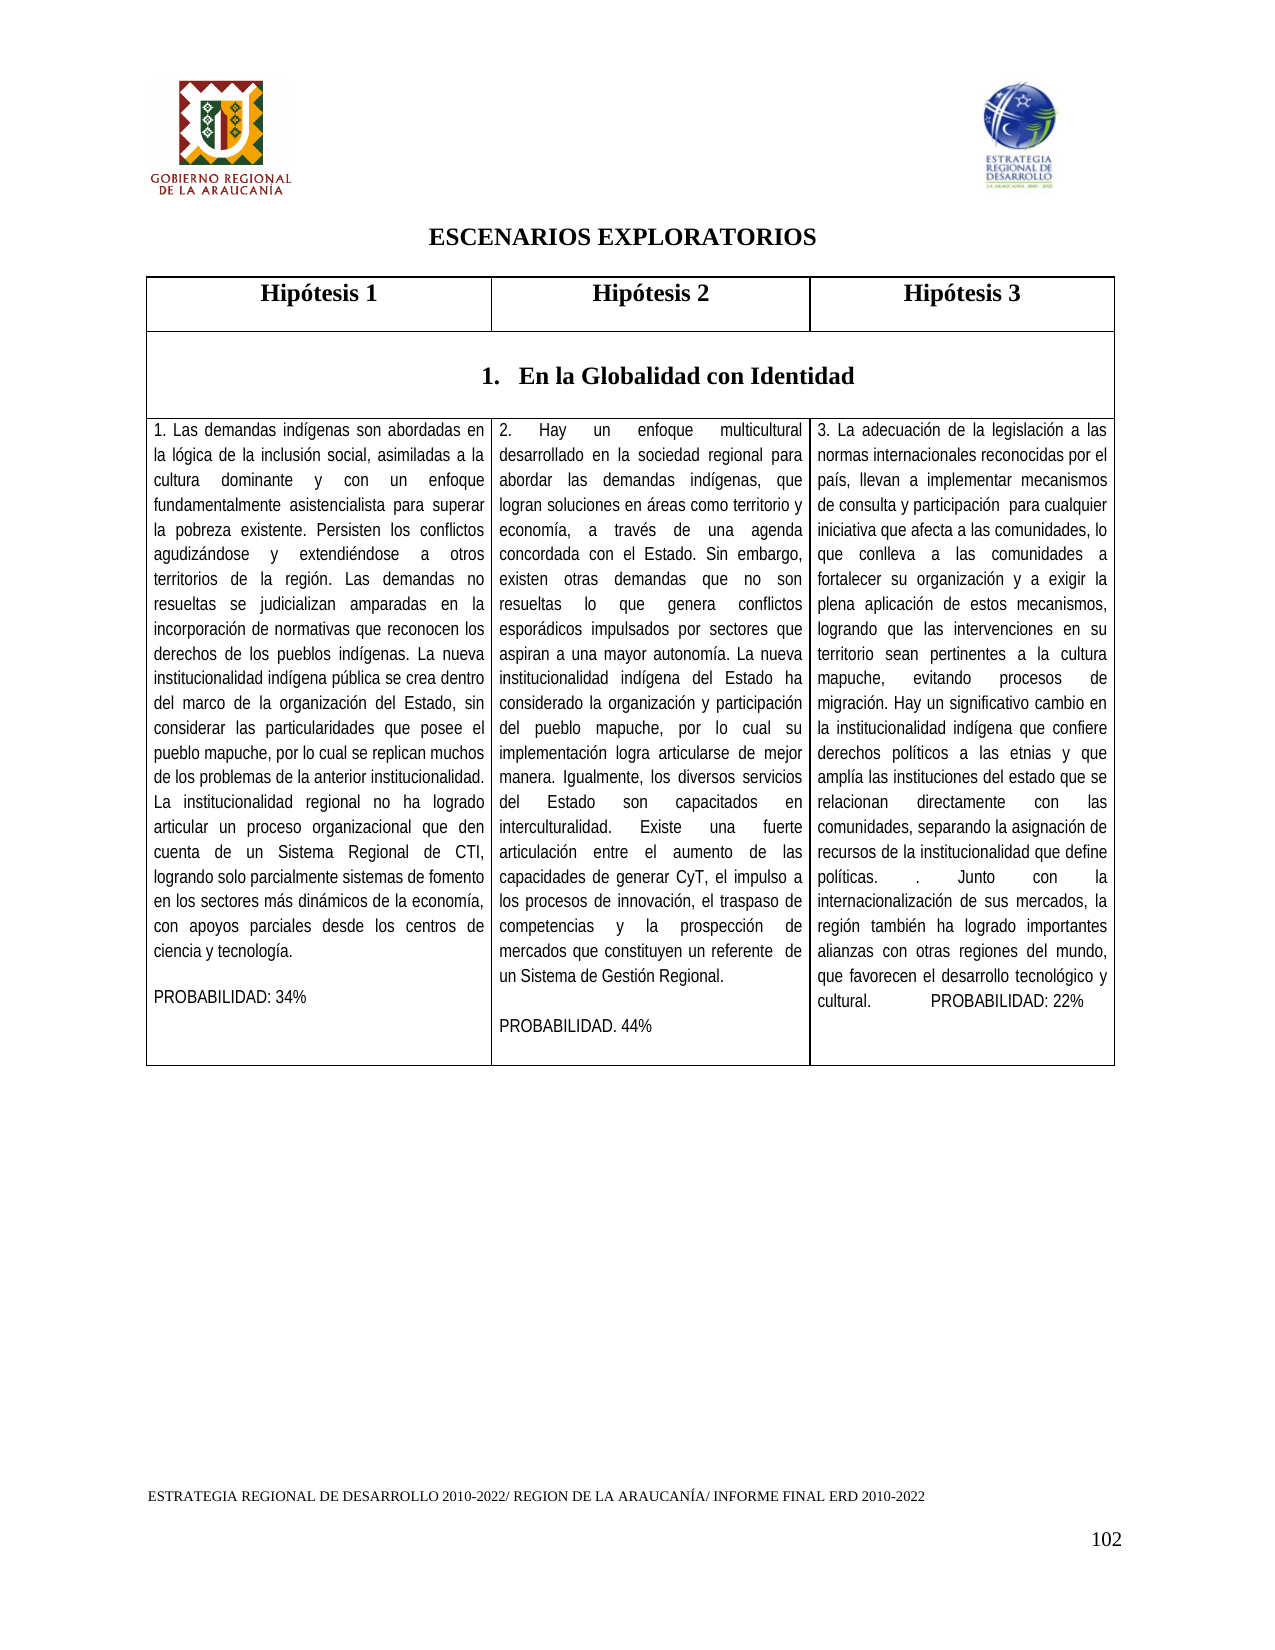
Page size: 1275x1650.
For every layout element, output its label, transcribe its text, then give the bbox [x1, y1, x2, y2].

table_cell En la Globalidad con Identidad [147, 332, 1114, 418]
table_cell 1. Las demandas indígenas son abordadas en la lógica de la inclusión social, asimiladas a la cultura dominante y con un enfoque fundamentalmente asistencialista para superar la pobreza existente. Persisten los conflictos agudizándose y extendiéndose a otros territorios de la región. Las demandas no resueltas se judicializan amparadas en la incorporación de normativas que reconocen los derechos de los pueblos indígenas. La nueva institucionalidad indígena pública se crea dentro del marco de la organización del Estado, sin considerar las particularidades que posee el pueblo mapuche, por lo cual se replican muchos de los problemas de la anterior institucionalidad. La institucionalidad regional no ha logrado articular un proceso organizacional que den cuenta de un Sistema Regional de CTI, logrando solo parcialmente sistemas de fomento en los sectores más dinámicos de la economía, con apoyos parciales desde los centros de ciencia y tecnología. PROBABILIDAD: 34% [147, 419, 491, 1065]
table_header Hipótesis 3 [811, 278, 1114, 331]
table_cell 3. La adecuación de la legislación a las normas internacionales reconocidas por el país, llevan a implementar mecanismos de consulta y participación para cualquier iniciativa que afecta a las comunidades, lo que conlleva a las comunidades a fortalecer su organización y a exigir la plena aplicación de estos mecanismos, logrando que las intervenciones en su territorio sean pertinentes a la cultura mapuche, evitando procesos de migración. Hay un significativo cambio en la institucionalidad indígena que confiere derechos políticos a las etnias y que amplía las instituciones del estado que se relacionan directamente con las comunidades, separando la asignación de recursos de la institucionalidad que define políticas. . Junto con la internacionalización de sus mercados, la región también ha logrado importantes alianzas con otras regiones del mundo, que favorecen el desarrollo tecnológico y cultural. PROBABILIDAD: 22% [811, 419, 1114, 1065]
picture [147, 75, 294, 197]
table_cell 2. Hay un enfoque multicultural desarrollado en la sociedad regional para abordar las demandas indígenas, que logran soluciones en áreas como territorio y economía, a través de una agenda concordada con el Estado. Sin embargo, existen otras demandas que no son resueltas lo que genera conflictos esporádicos impulsados por sectores que aspiran a una mayor autonomía. La nueva institucionalidad indígena del Estado ha considerado la organización y participación del pueblo mapuche, por lo cual su implementación logra articularse de mejor manera. Igualmente, los diversos servicios del Estado son capacitados en interculturalidad. Existe una fuerte articulación entre el aumento de las capacidades de generar CyT, el impulso a los procesos de innovación, el traspaso de competencias y la prospección de mercados que constituyen un referente de un Sistema de Gestión Regional. PROBABILIDAD. 44% [492, 419, 809, 1065]
table_header Hipótesis 2 [492, 278, 809, 331]
picture [975, 73, 1069, 197]
table_header Hipótesis 1 [147, 278, 491, 331]
text ESCENARIOS EXPLORATORIOS [148, 222, 1098, 250]
